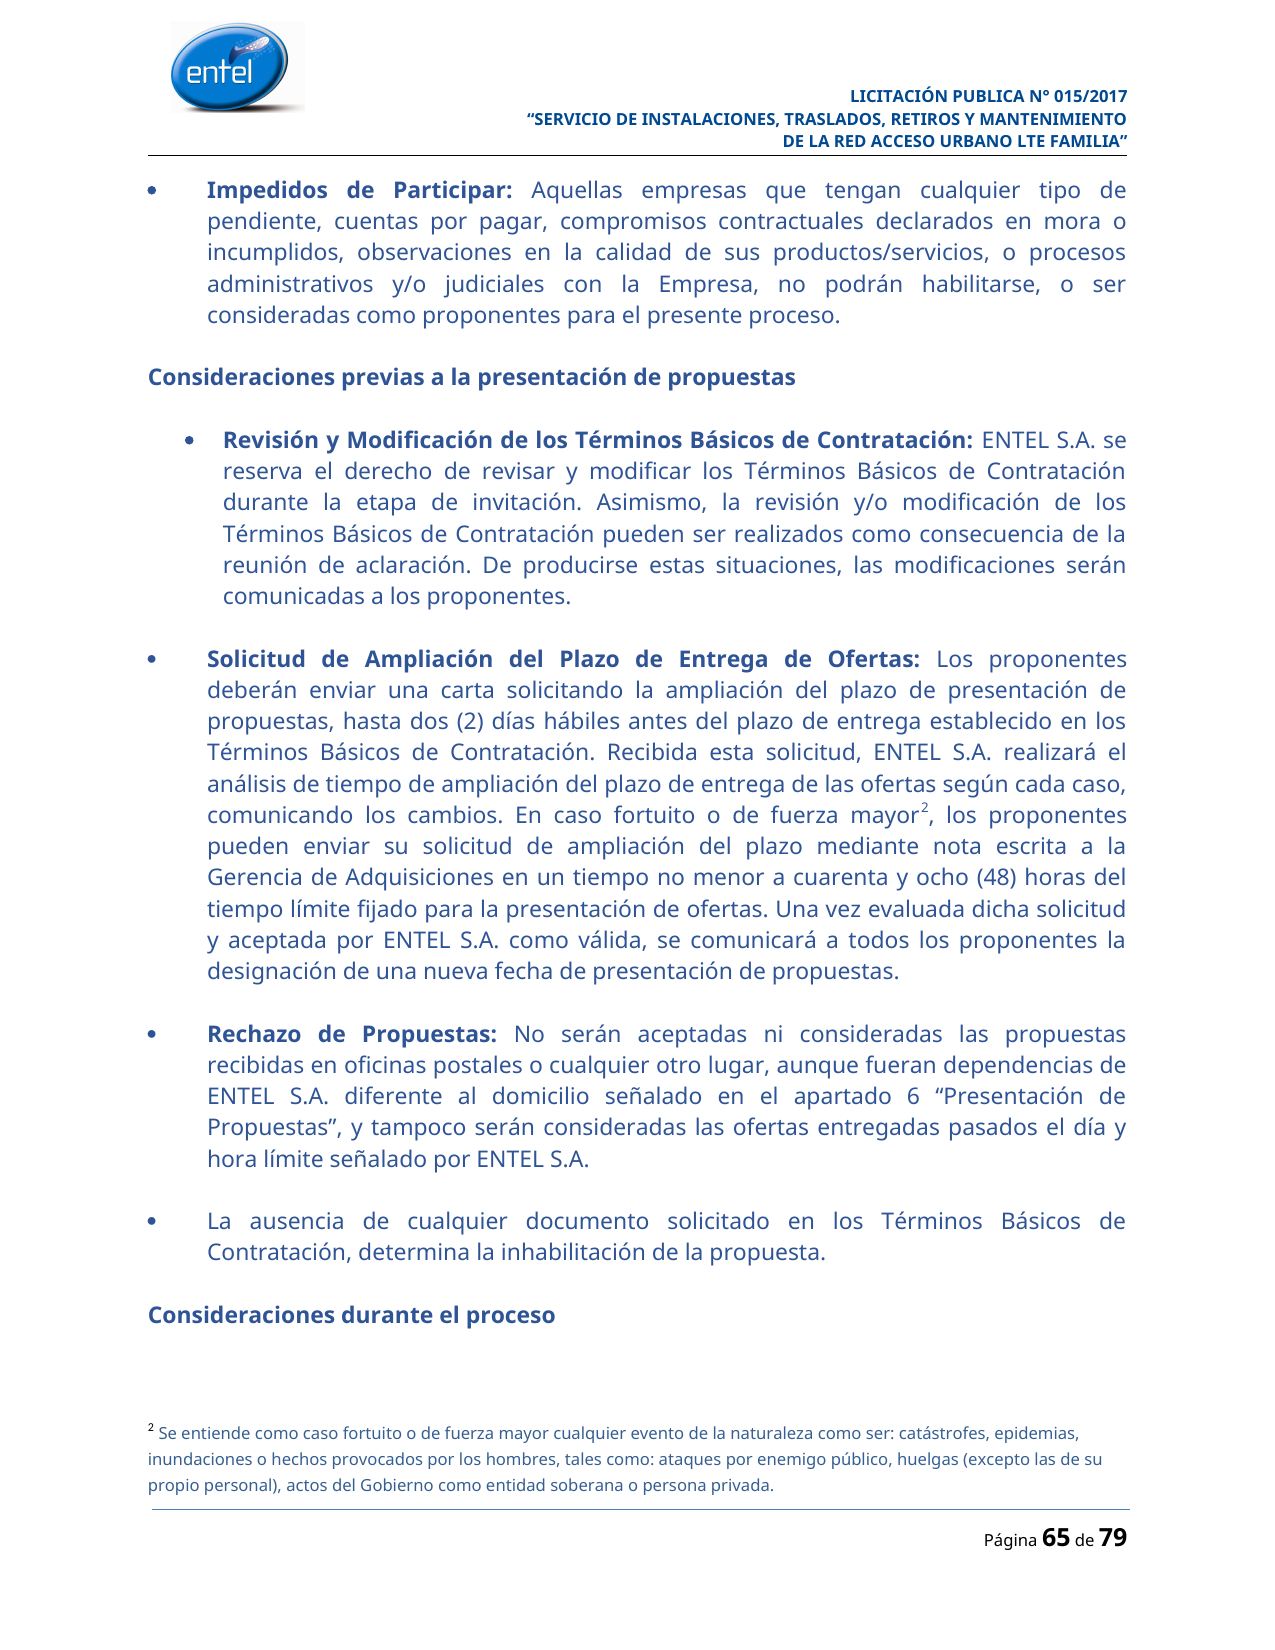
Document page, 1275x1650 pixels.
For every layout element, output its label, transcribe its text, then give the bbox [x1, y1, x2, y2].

list La ausencia de cualquier documento solicitado en los Términos Básicos de Contratación, determina la inhabilitación de la propuesta. [148, 1205, 1127, 1268]
text Consideraciones durante el proceso [148, 1299, 1127, 1330]
picture [170, 21, 305, 113]
list Impedidos de Participar: Aquellas empresas que tengan cualquier tipo de pendiente, cuentas por pagar, compromisos contractuales declarados en mora o incumplidos, observaciones en la calidad de sus productos/servicios, o procesos administrativos y/o judiciales con la Empresa, no podrán habilitarse, o ser consideradas como proponentes para el presente proceso. [148, 174, 1127, 330]
list Rechazo de Propuestas: No serán aceptadas ni consideradas las propuestas recibidas en oficinas postales o cualquier otro lugar, aunque fueran dependencias de ENTEL S.A. diferente al domicilio señalado en el apartado 6 “Presentación de Propuestas”, y tampoco serán consideradas las ofertas entregadas pasados el día y hora límite señalado por ENTEL S.A. [148, 1018, 1127, 1174]
list Solicitud de Ampliación del Plazo de Entrega de Ofertas: Los proponentes deberán enviar una carta solicitando la ampliación del plazo de presentación de propuestas, hasta dos (2) días hábiles antes del plazo de entrega establecido en los Términos Básicos de Contratación. Recibida esta solicitud, ENTEL S.A. realizará el análisis de tiempo de ampliación del plazo de entrega de las ofertas según cada caso, comunicando los cambios. En caso fortuito o de fuerza mayor, los proponentes pueden enviar su solicitud de ampliación del plazo mediante nota escrita a la Gerencia de Adquisiciones en un tiempo no menor a cuarenta y ocho (48) horas del tiempo límite fijado para la presentación de ofertas. Una vez evaluada dicha solicitud y aceptada por ENTEL S.A. como válida, se comunicará a todos los proponentes la designación de una nueva fecha de presentación de propuestas. [148, 643, 1127, 986]
list Revisión y Modificación de los Términos Básicos de Contratación: ENTEL S.A. se reserva el derecho de revisar y modificar los Términos Básicos de Contratación durante la etapa de invitación. Asimismo, la revisión y/o modificación de los Términos Básicos de Contratación pueden ser realizados como consecuencia de la reunión de aclaración. De producirse estas situaciones, las modificaciones serán comunicadas a los proponentes. [185, 424, 1127, 611]
text Consideraciones previas a la presentación de propuestas [148, 361, 1127, 393]
